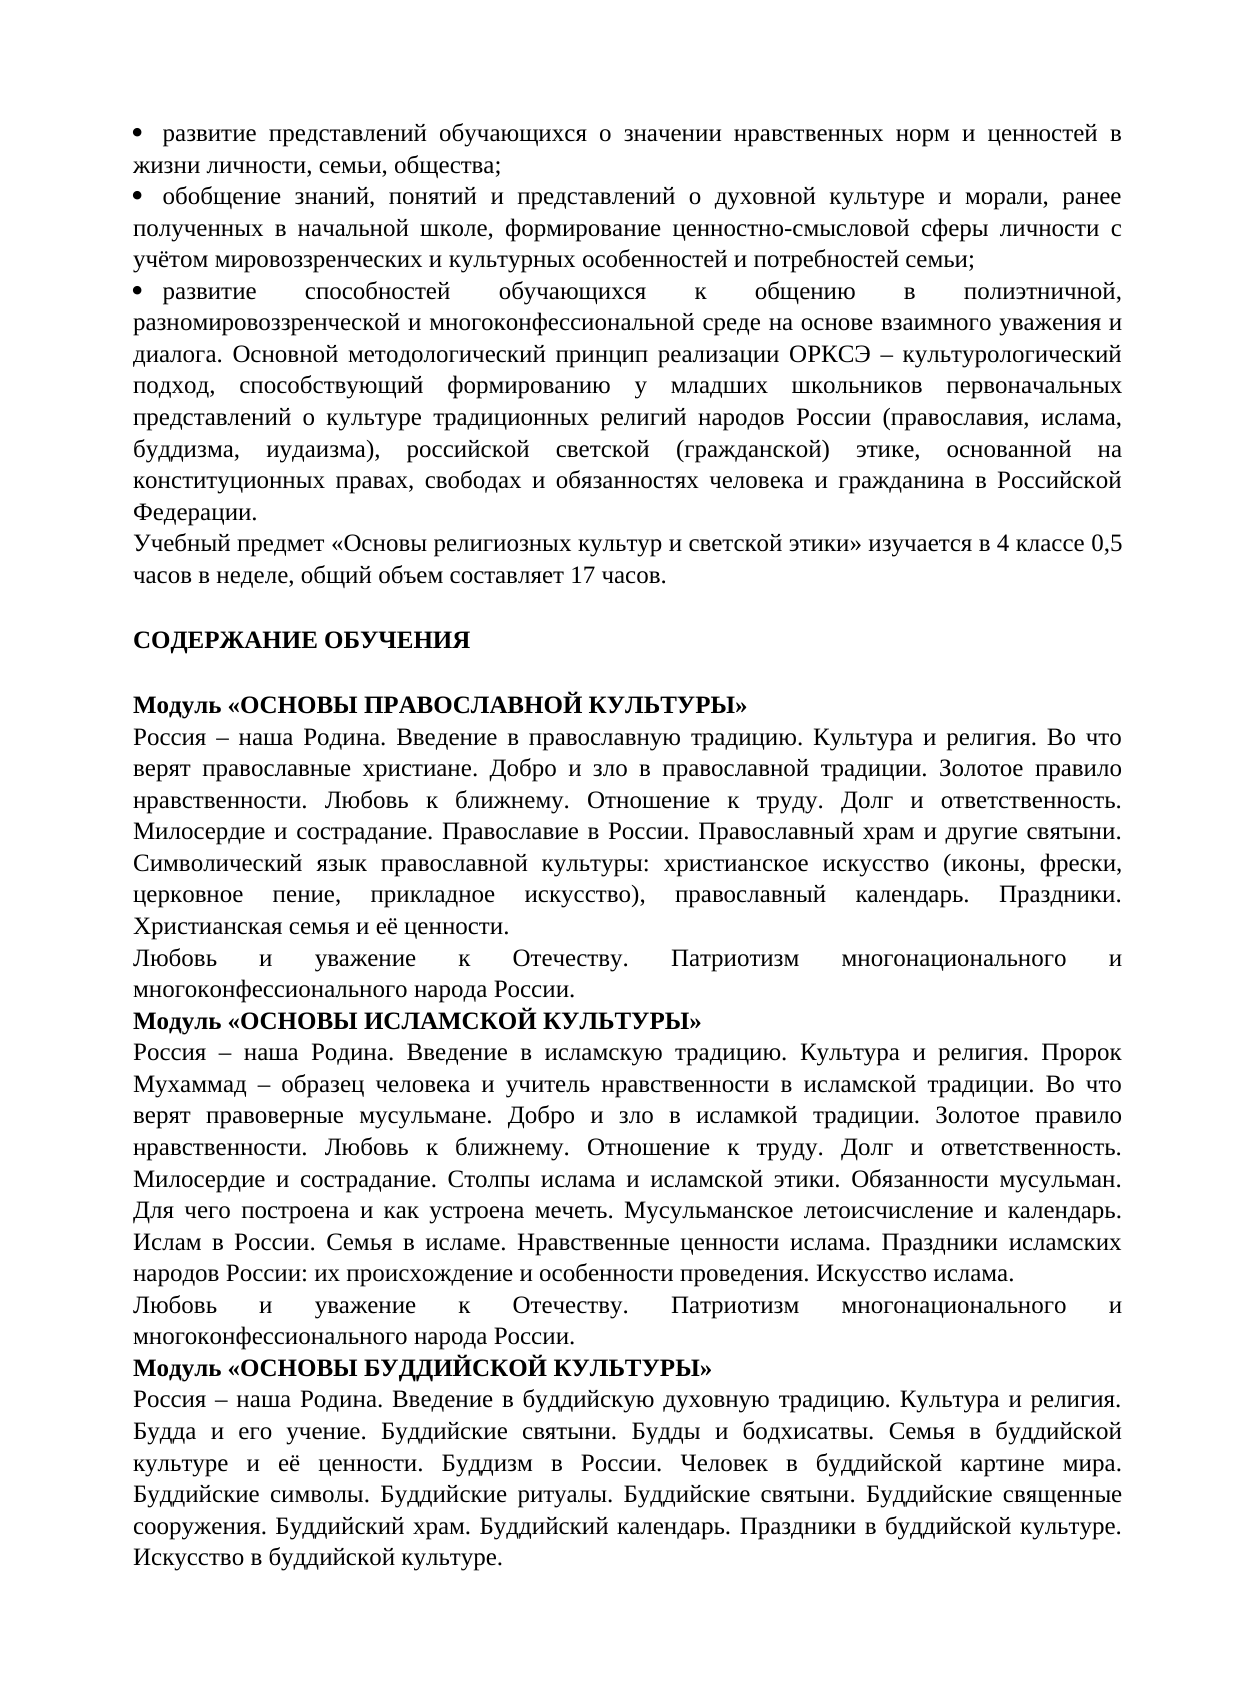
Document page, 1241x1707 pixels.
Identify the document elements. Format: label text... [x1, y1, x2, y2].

text Модуль «ОСНОВЫ БУДДИЙСКОЙ КУЛЬТУРЫ» [133, 1353, 1122, 1382]
text Учебный предмет «Основы религиозных культур и светской этики» изучается в 4 классе 0,5 часов в неделе, общий объем составляет 17 часов. [133, 528, 1122, 589]
list развитие представлений обучающихся о значении нравственных норм и ценностей в жизни личности, семьи, общества; [133, 118, 1122, 178]
text Модуль «ОСНОВЫ ИСЛАМСКОЙ КУЛЬТУРЫ» [133, 1006, 1122, 1034]
text Любовь и уважение к Отечеству. Патриотизм многонационального и многоконфессионального народа России. [133, 1290, 1122, 1350]
list развитие способностей обучающихся к общению в полиэтничной, разномировоззренческой и многоконфессиональной среде на основе взаимного уважения и диалога. Основной методологический принцип реализации ОРКСЭ – культурологический подход, способствующий формированию у младших школьников первоначальных представлений о культуре традиционных религий народов России (православия, ислама, буддизма, иудаизма), российской светской (гражданской) этике, основанной на конституционных правах, свободах и обязанностях человека и гражданина в Российской Федерации. [133, 276, 1122, 526]
text Россия – наша Родина. Введение в православную традицию. Культура и религия. Во что верят православные христиане. Добро и зло в православной традиции. Золотое правило нравственности. Любовь к ближнему. Отношение к труду. Долг и ответственность. Милосердие и сострадание. Православие в России. Православный храм и другие святыни. Символический язык православной культуры: христианское искусство (иконы, фрески, церковное пение, прикладное искусство), православный календарь. Праздники. Христианская семья и её ценности. [133, 722, 1122, 940]
text Россия – наша Родина. Введение в исламскую традицию. Культура и религия. Пророк Мухаммад – образец человека и учитель нравственности в исламской традиции. Во что верят правоверные мусульмане. Добро и зло в исламкой традиции. Золотое правило нравственности. Любовь к ближнему. Отношение к труду. Долг и ответственность. Милосердие и сострадание. Столпы ислама и исламской этики. Обязанности мусульман. Для чего построена и как устроена мечеть. Мусульманское летоисчисление и календарь. Ислам в России. Семья в исламе. Нравственные ценности ислама. Праздники исламских народов России: их происхождение и особенности проведения. Искусство ислама. [133, 1037, 1122, 1287]
text Любовь и уважение к Отечеству. Патриотизм многонационального и многоконфессионального народа России. [133, 943, 1122, 1003]
text Модуль «ОСНОВЫ ПРАВОСЛАВНОЙ КУЛЬТУРЫ» [133, 690, 1122, 719]
list обобщение знаний, понятий и представлений о духовной культуре и морали, ранее полученных в начальной школе, формирование ценностно-смысловой сферы личности с учётом мировоззренческих и культурных особенностей и потребностей семьи; [133, 181, 1122, 273]
text СОДЕРЖАНИЕ ОБУЧЕНИЯ [133, 625, 1122, 654]
text Россия – наша Родина. Введение в буддийскую духовную традицию. Культура и религия. Будда и его учение. Буддийские святыни. Будды и бодхисатвы. Семья в буддийской культуре и её ценности. Буддизм в России. Человек в буддийской картине мира. Буддийские символы. Буддийские ритуалы. Буддийские святыни. Буддийские священные сооружения. Буддийский храм. Буддийский календарь. Праздники в буддийской культуре. Искусство в буддийской культуре. [133, 1384, 1122, 1571]
